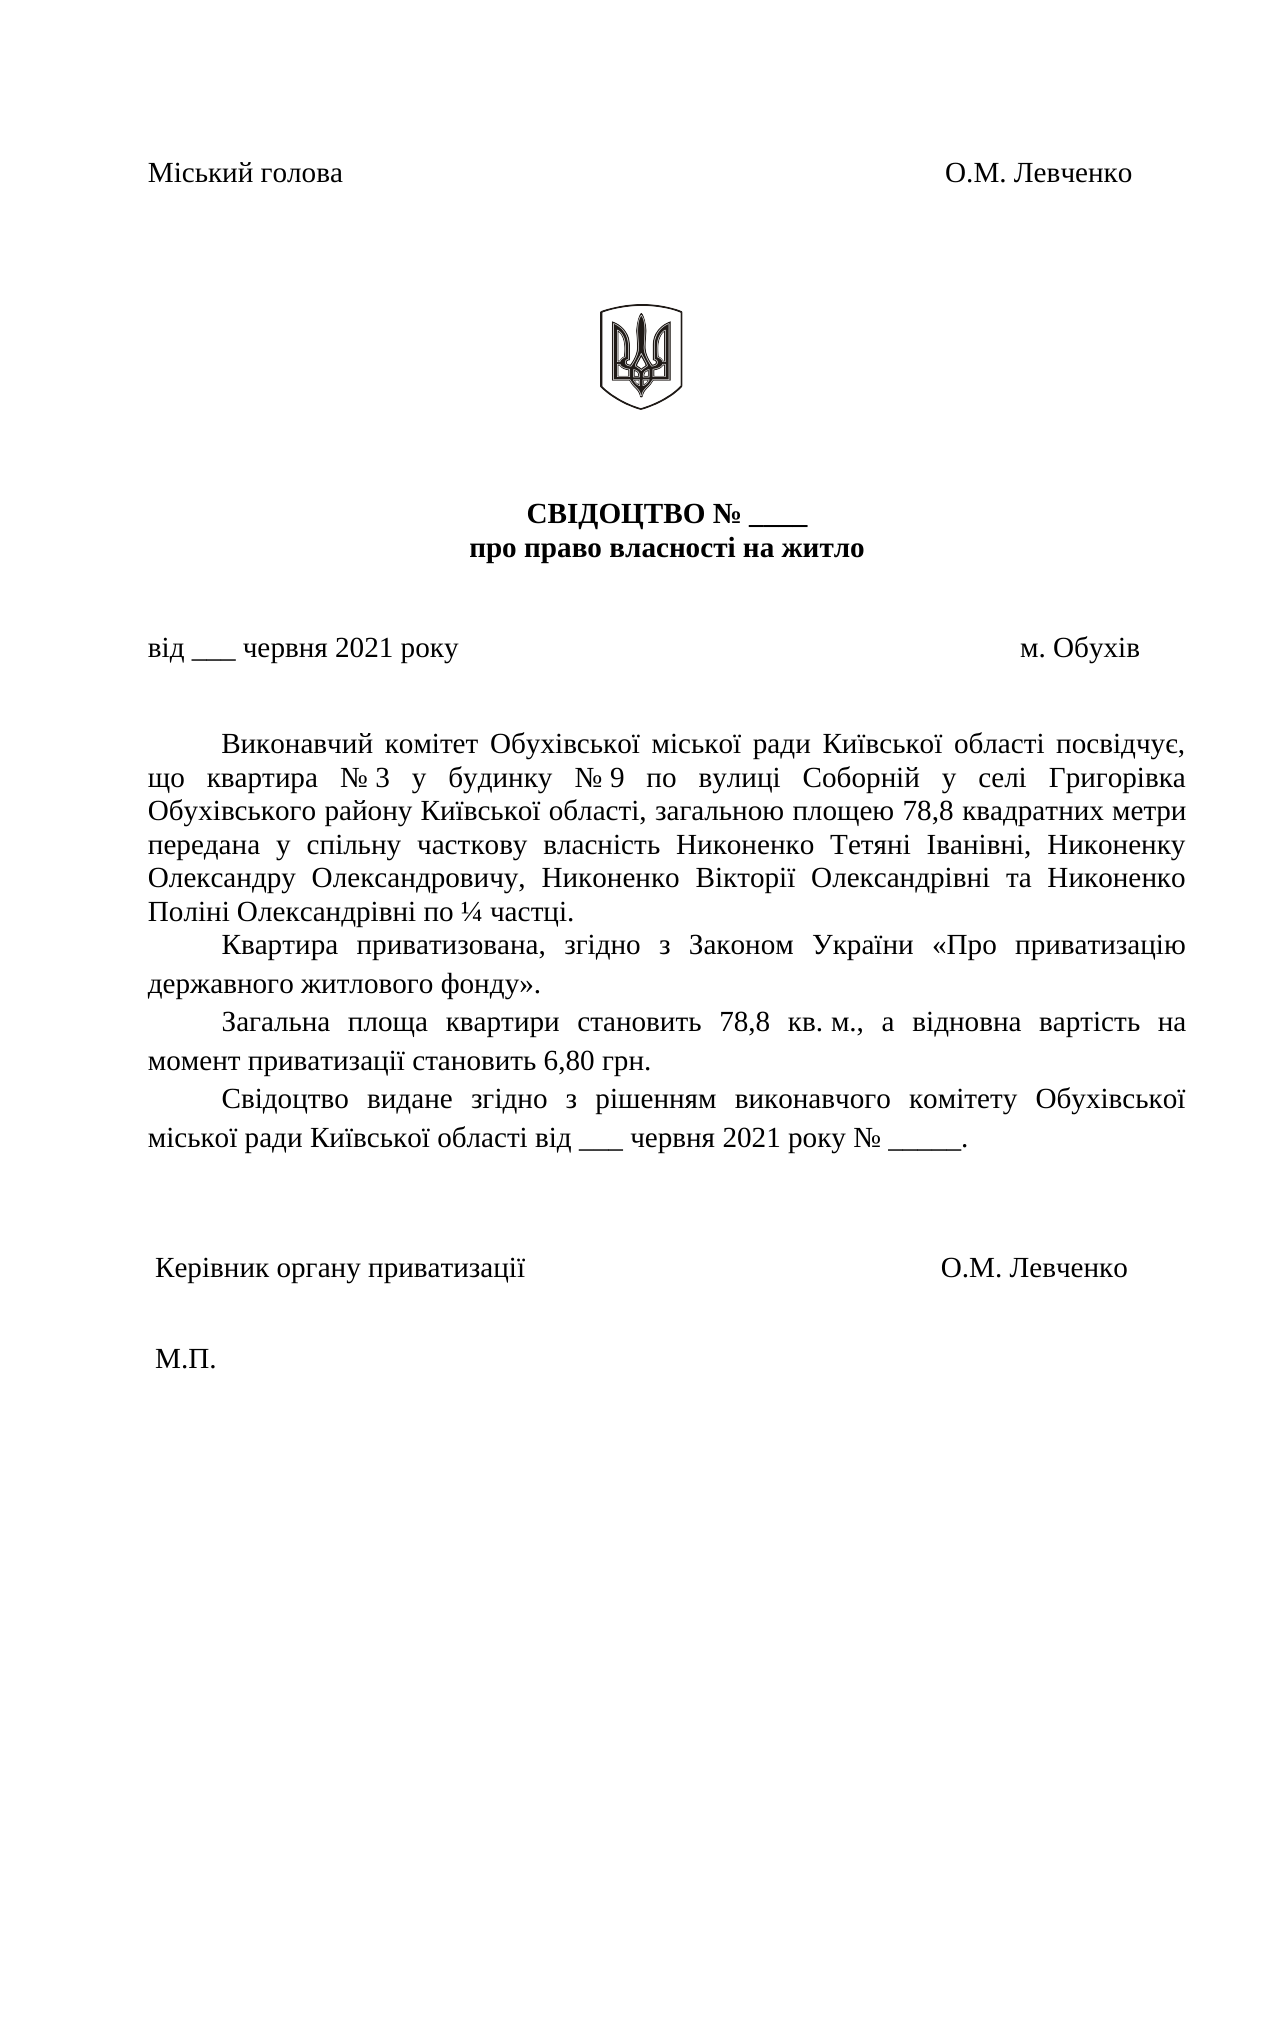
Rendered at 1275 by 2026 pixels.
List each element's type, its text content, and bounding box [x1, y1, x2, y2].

text М.П. [148, 1341, 1186, 1374]
text СВІДОЦТВО № ____ [148, 496, 1186, 530]
text Виконавчий комітет Обухівської міської ради Київської області посвідчує, що квартира № 3 у будинку № 9 по вулиці Соборній у селі Григорівка Обухівського району Київської області, загальною площею 78,8 квадратних метри передана у спільну часткову власність Никоненко Тетяні Іванівні, Никоненку Олександру Олександровичу, Никоненко Вікторії Олександрівні та Никоненко Поліні Олександрівні по ¼ частці. [148, 726, 1186, 927]
text Міський голова О.М. Левченко [148, 156, 1186, 189]
text про право власності на житло [148, 530, 1186, 563]
text Керівник органу приватизації О.М. Левченко [148, 1250, 1186, 1283]
text Свідоцтво видане згідно з рішенням виконавчого комітету Обухівської міської ради Київської області від ___ червня 2021 року № _____. [148, 1082, 1186, 1154]
text від ___ червня 2021 року м. Обухів [148, 630, 1186, 664]
text Загальна площа квартири становить 78,8 кв. м., а відновна вартість на момент приватизації становить 6,80 грн. [148, 1004, 1186, 1077]
text Квартира приватизована, згідно з Законом України «Про приватизацію державного житлового фонду». [148, 927, 1186, 999]
